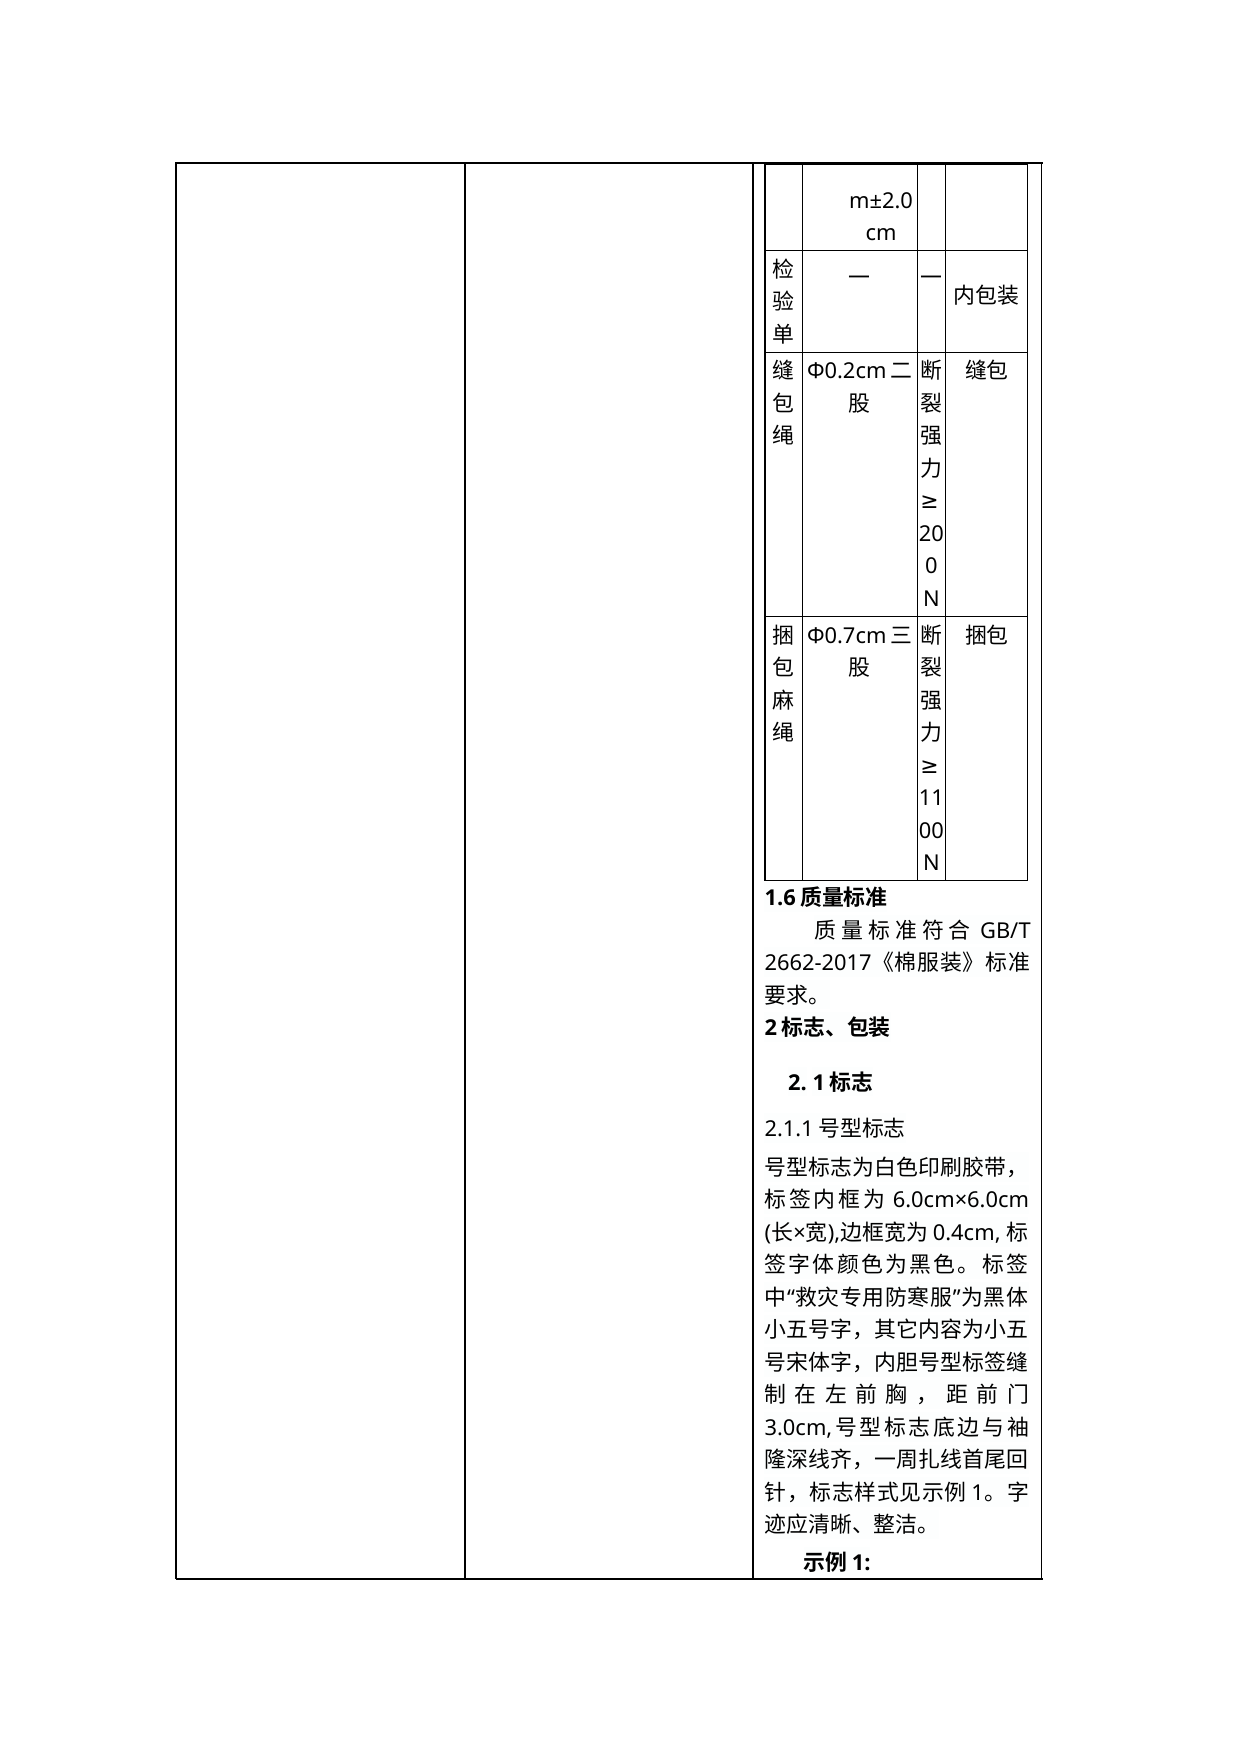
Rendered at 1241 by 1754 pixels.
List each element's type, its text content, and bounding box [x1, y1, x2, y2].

table_cell 1 [177, 164, 464, 1578]
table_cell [754, 164, 1041, 1578]
table_cell [466, 164, 752, 1578]
